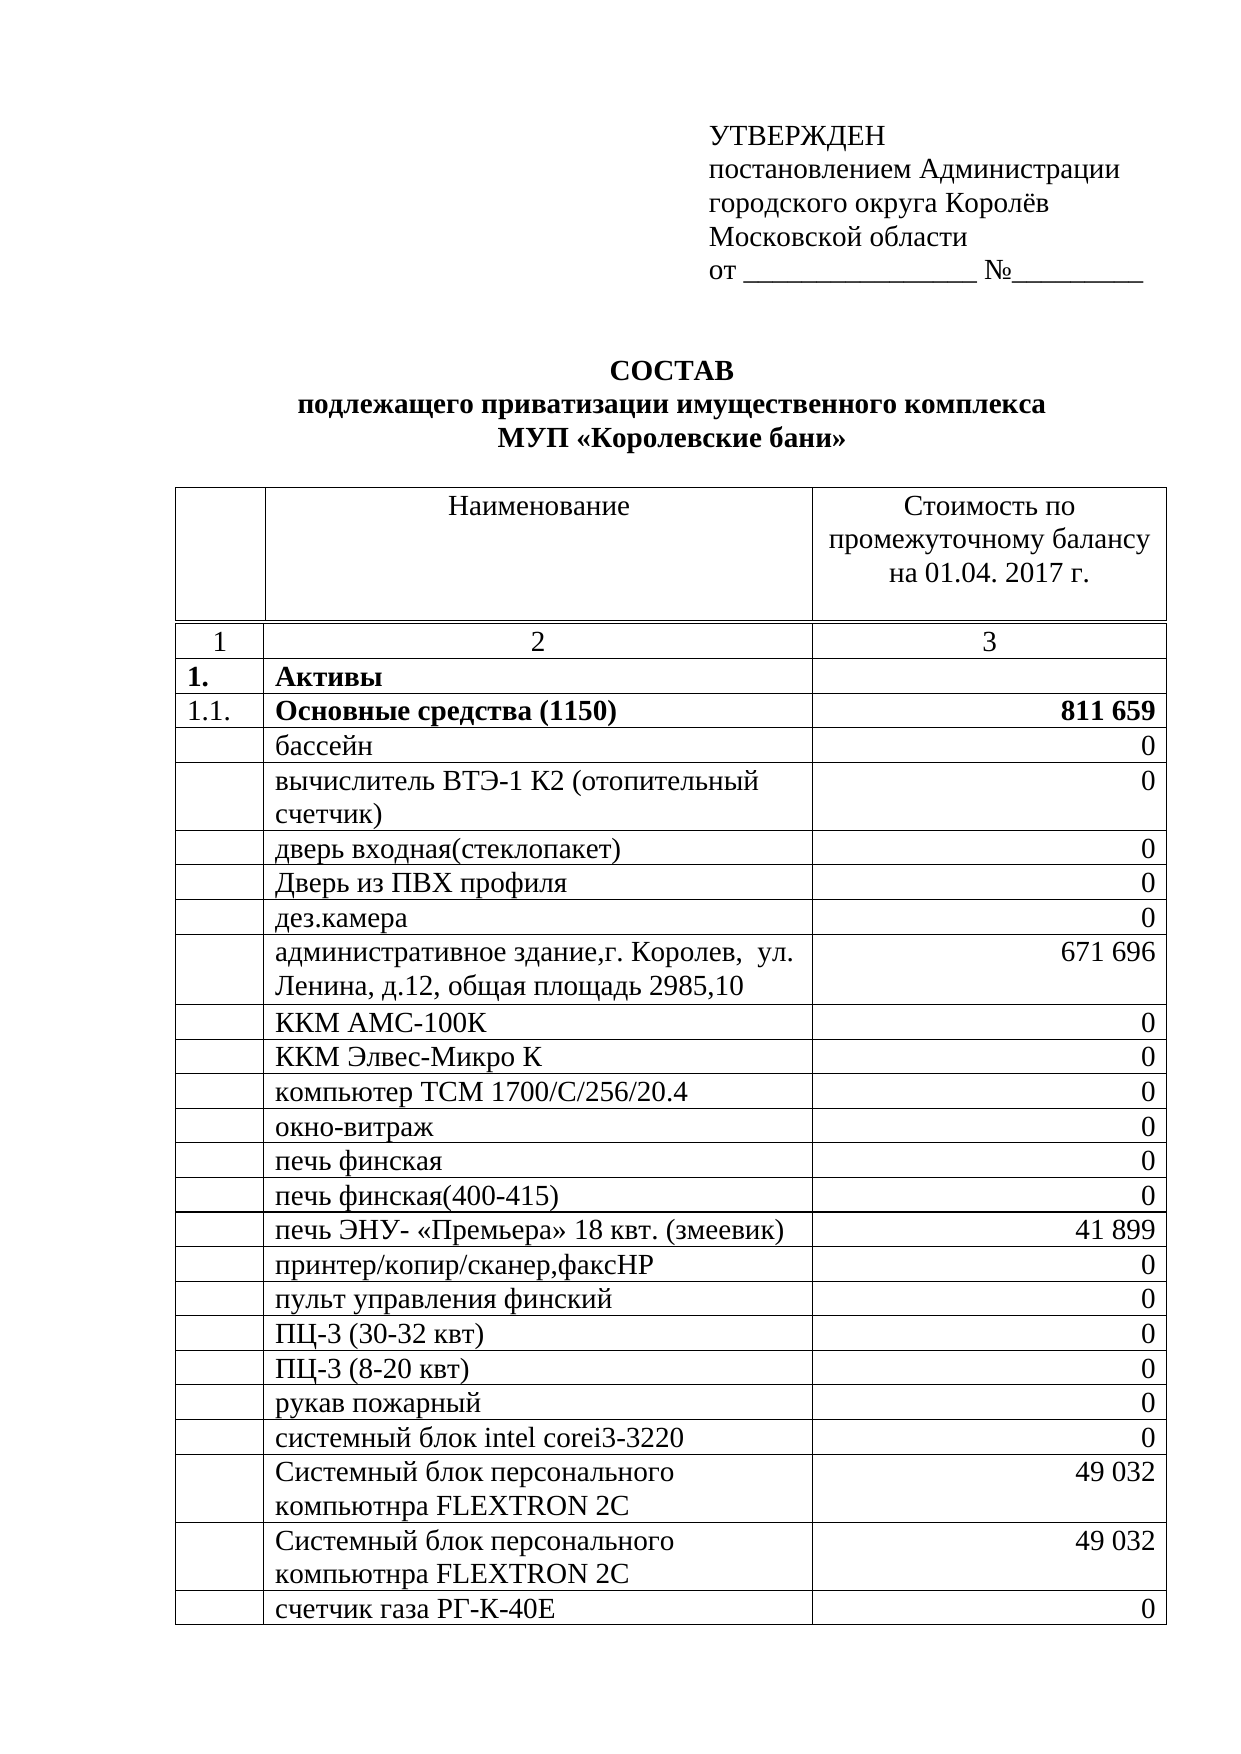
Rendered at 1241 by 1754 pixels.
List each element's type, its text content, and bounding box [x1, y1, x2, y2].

table_cell печь финская(400-415) [264, 1178, 812, 1211]
table_cell 0 [813, 865, 1166, 899]
table_cell принтер/копир/сканер,факсНР [264, 1247, 812, 1281]
table_cell 0 [813, 1178, 1166, 1211]
text Московской области [709, 219, 1166, 252]
table_cell [176, 728, 263, 762]
table_cell 0 [813, 900, 1166, 933]
table_cell [813, 659, 1166, 692]
table_header 3 [813, 624, 1166, 658]
text МУП «Королевские бани» [177, 420, 1166, 453]
table_cell Системный блок персонального компьютнра FLEXTRON 2C [264, 1455, 812, 1522]
table_cell пульт управления финский [264, 1282, 812, 1315]
table_cell 49 032 [813, 1455, 1166, 1522]
table_cell 0 [813, 1074, 1166, 1108]
table_cell [176, 1143, 263, 1177]
table_cell системный блок intel corei3-3220 [264, 1420, 812, 1453]
table_cell ККМ АМС-100К [264, 1005, 812, 1038]
table_cell Дверь из ПВХ профиля [264, 865, 812, 899]
table_cell административное здание,г. Королев, ул. Ленина, д.12, общая площадь 2985,10 [264, 935, 812, 1004]
table_cell 0 [813, 1282, 1166, 1315]
table_header Стоимость по промежуточному балансу на 01.04. 2017 г. [813, 488, 1166, 620]
table_cell 0 [813, 1316, 1166, 1350]
table_cell [176, 1213, 263, 1246]
table_cell компьютер ТСМ 1700/С/256/20.4 [264, 1074, 812, 1108]
table_cell [176, 831, 263, 864]
table_cell [176, 1455, 263, 1522]
table_cell 0 [813, 728, 1166, 762]
text подлежащего приватизации имущественного комплекса [177, 386, 1166, 420]
table_cell [176, 935, 263, 1004]
table_header 1 [176, 624, 263, 658]
text УТВЕРЖДЕН [709, 118, 1166, 152]
table_cell 0 [813, 1040, 1166, 1073]
table_cell [176, 1040, 263, 1073]
table_cell дверь входная(стеклопакет) [264, 831, 812, 864]
table_cell [176, 1523, 263, 1590]
table_header 2 [264, 624, 812, 658]
table_cell 49 032 [813, 1523, 1166, 1590]
text городского округа Королёв [709, 185, 1166, 219]
table_cell 1. [176, 659, 263, 692]
table_cell [176, 1005, 263, 1038]
table_cell [176, 1420, 263, 1453]
table_cell [176, 865, 263, 899]
table_cell ККМ Элвес-Микро К [264, 1040, 812, 1073]
text от ________________ №_________ [709, 252, 1166, 286]
table_cell дез.камера [264, 900, 812, 933]
table_cell рукав пожарный [264, 1385, 812, 1419]
table_cell [176, 1385, 263, 1419]
table_cell [176, 1591, 263, 1624]
table_cell ПЦ-3 (30-32 квт) [264, 1316, 812, 1350]
table_cell 0 [813, 1005, 1166, 1038]
table_cell ПЦ-3 (8-20 квт) [264, 1351, 812, 1384]
table_cell 0 [813, 1109, 1166, 1142]
table_header Наименование [266, 488, 812, 620]
table_cell 0 [813, 1591, 1166, 1624]
table_cell 0 [813, 1247, 1166, 1281]
text СОСТАВ [177, 353, 1166, 386]
table_cell 0 [813, 831, 1166, 864]
table_cell 0 [813, 1351, 1166, 1384]
table_cell [176, 1247, 263, 1281]
table_cell [176, 1316, 263, 1350]
table_cell 0 [813, 1385, 1166, 1419]
table_cell [176, 1178, 263, 1211]
table_cell 811 659 [813, 694, 1166, 727]
table_cell [176, 900, 263, 933]
table_cell 0 [813, 763, 1166, 830]
table_cell 1.1. [176, 694, 263, 727]
table_cell 671 696 [813, 935, 1166, 1004]
table_cell Системный блок персонального компьютнра FLEXTRON 2C [264, 1523, 812, 1590]
table_cell 41 899 [813, 1213, 1166, 1246]
table_cell бассейн [264, 728, 812, 762]
table_cell вычислитель ВТЭ-1 К2 (отопительный счетчик) [264, 763, 812, 830]
table_cell [176, 1109, 263, 1142]
table_cell [176, 1282, 263, 1315]
table_cell окно-витраж [264, 1109, 812, 1142]
table_cell печь финская [264, 1143, 812, 1177]
table_header [176, 488, 265, 620]
table_cell Основные средства (1150) [264, 694, 812, 727]
table_cell [176, 1074, 263, 1108]
table_cell [176, 763, 263, 830]
table_cell Активы [264, 659, 812, 692]
table_cell счетчик газа РГ-К-40Е [264, 1591, 812, 1624]
table_cell 0 [813, 1143, 1166, 1177]
table_cell [176, 1351, 263, 1384]
text постановлением Администрации [709, 152, 1166, 185]
table_cell печь ЭНУ- «Премьера» 18 квт. (змеевик) [264, 1213, 812, 1246]
table_cell 0 [813, 1420, 1166, 1453]
